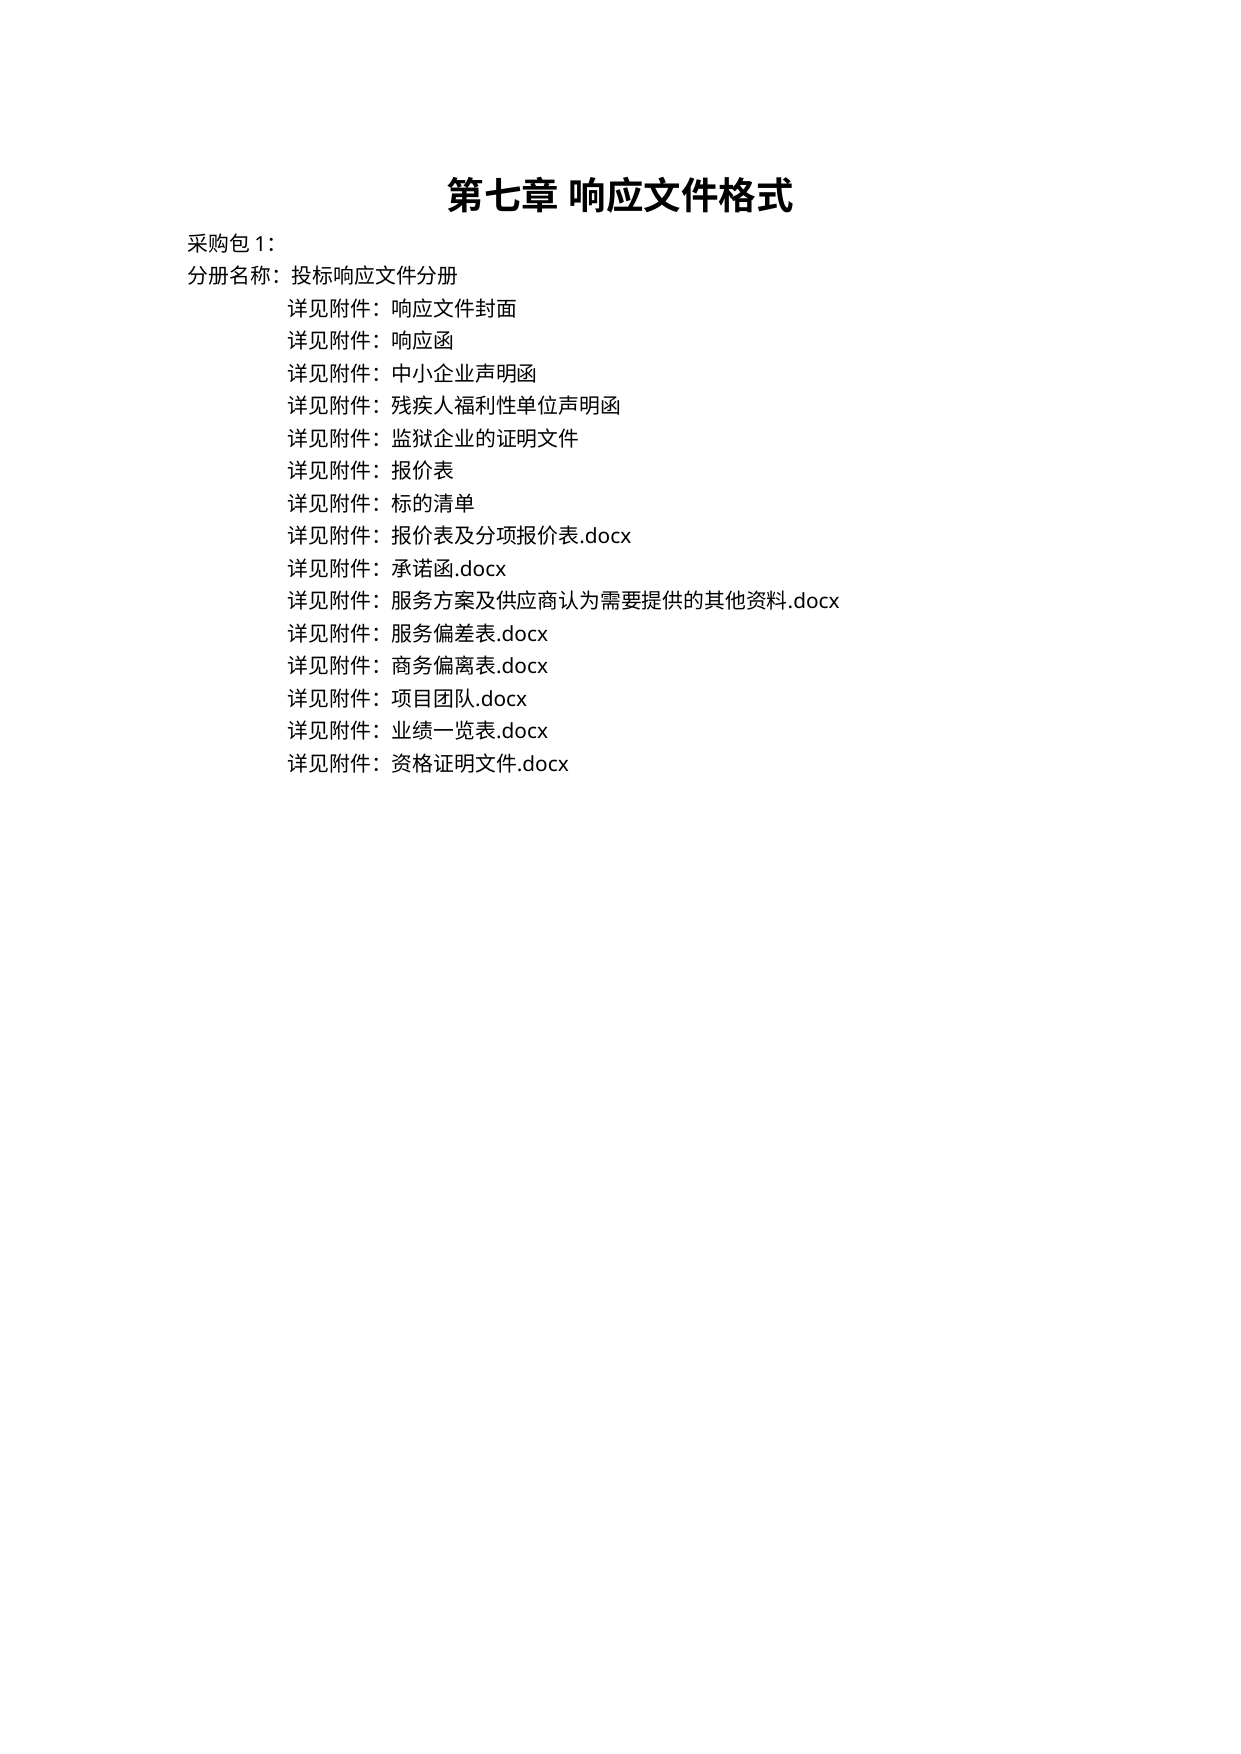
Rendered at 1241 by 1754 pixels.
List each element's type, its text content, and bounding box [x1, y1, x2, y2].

text 采购包1： [187, 227, 1053, 259]
text 详见附件：项目团队.docx [187, 682, 1053, 714]
text 详见附件：响应函 [187, 324, 1053, 357]
text 详见附件：承诺函.docx [187, 552, 1053, 584]
text 详见附件：服务偏差表.docx [187, 617, 1053, 649]
text 详见附件：响应文件封面 [187, 292, 1053, 324]
text 详见附件：报价表 [187, 454, 1053, 487]
text 详见附件：商务偏离表.docx [187, 649, 1053, 682]
text 第七章 响应文件格式 [187, 162, 1053, 227]
text 分册名称：投标响应文件分册 [187, 259, 1053, 292]
text 详见附件：监狱企业的证明文件 [187, 422, 1053, 454]
text 详见附件：标的清单 [187, 487, 1053, 519]
text 详见附件：业绩一览表.docx [187, 714, 1053, 747]
text 详见附件：资格证明文件.docx [187, 747, 1053, 779]
text 详见附件：残疾人福利性单位声明函 [187, 389, 1053, 422]
text 详见附件：服务方案及供应商认为需要提供的其他资料.docx [187, 584, 1053, 617]
text 详见附件：中小企业声明函 [187, 357, 1053, 389]
text 详见附件：报价表及分项报价表.docx [187, 519, 1053, 552]
